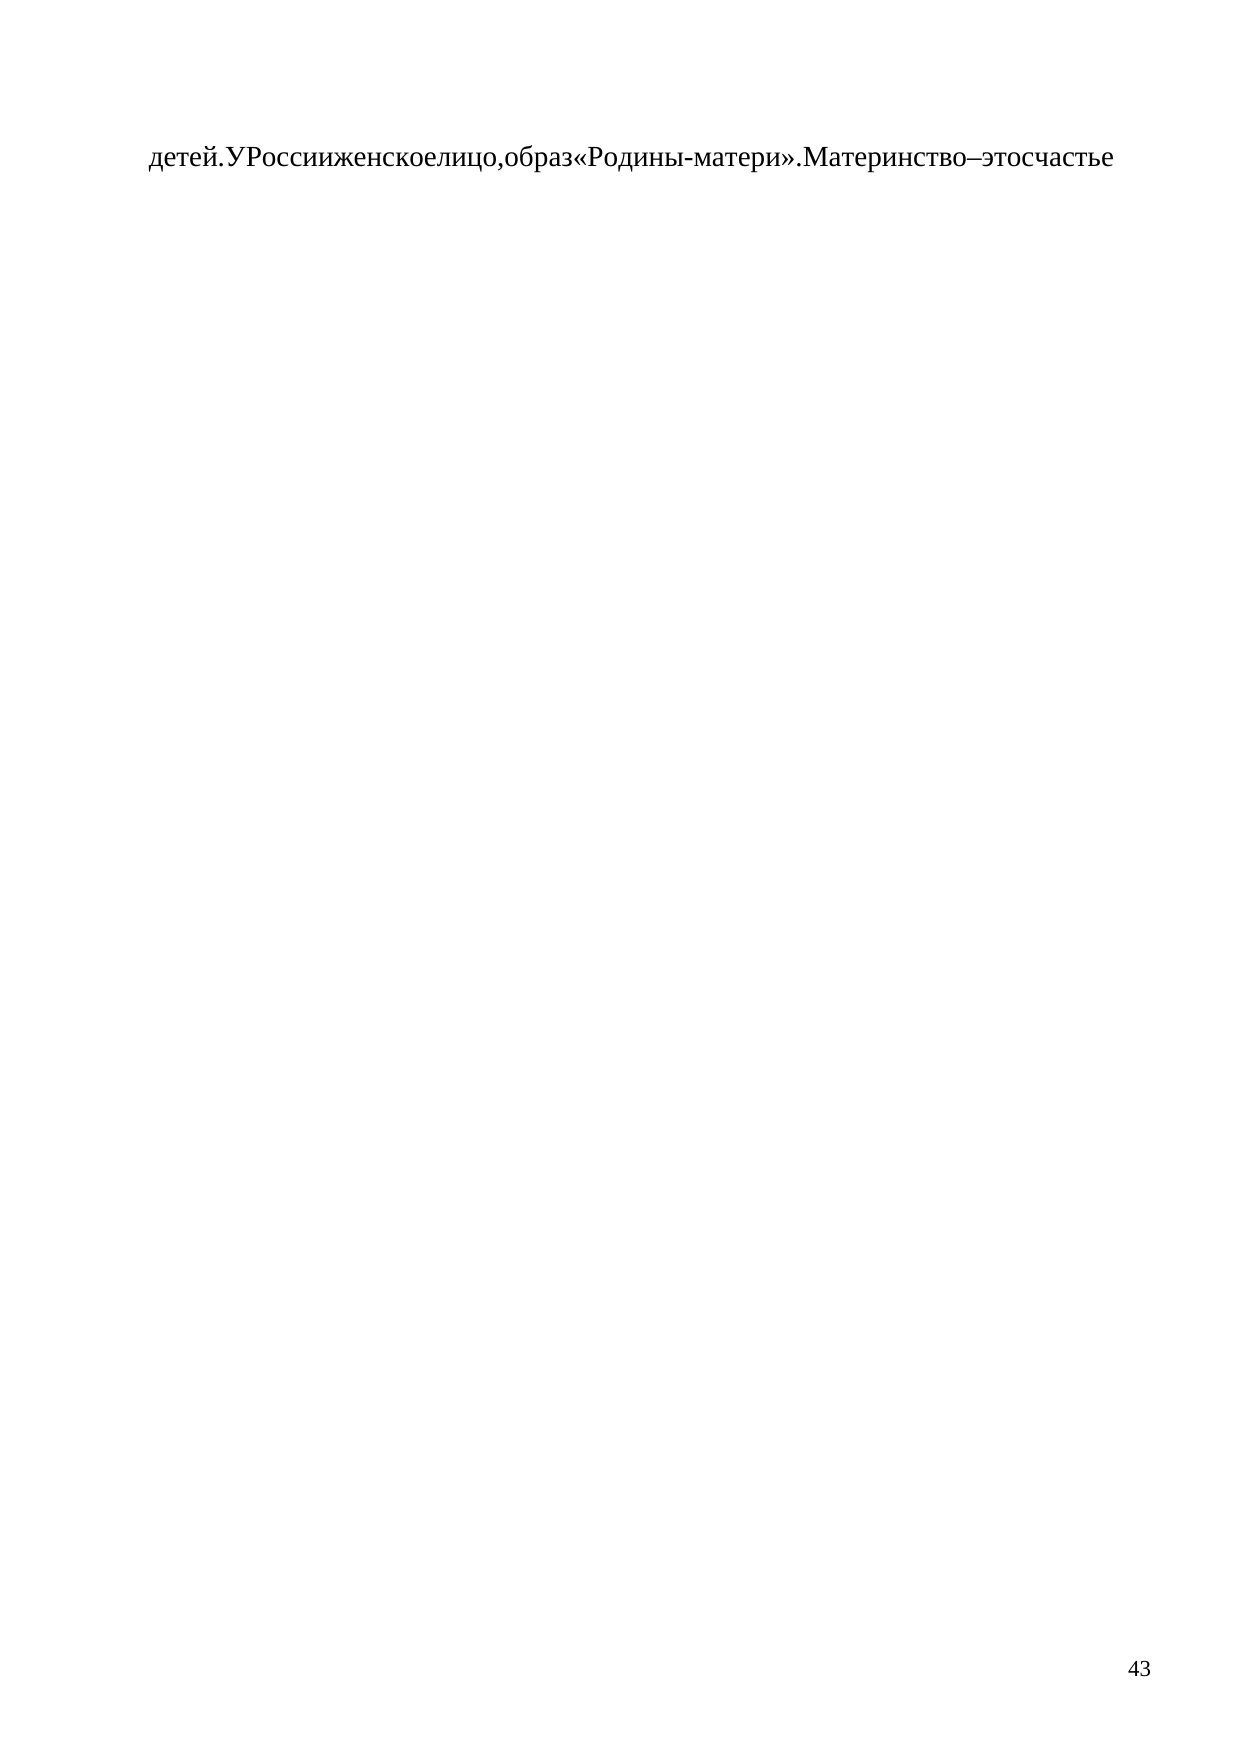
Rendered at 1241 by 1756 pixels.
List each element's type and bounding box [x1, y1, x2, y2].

text [148, 139, 1153, 173]
